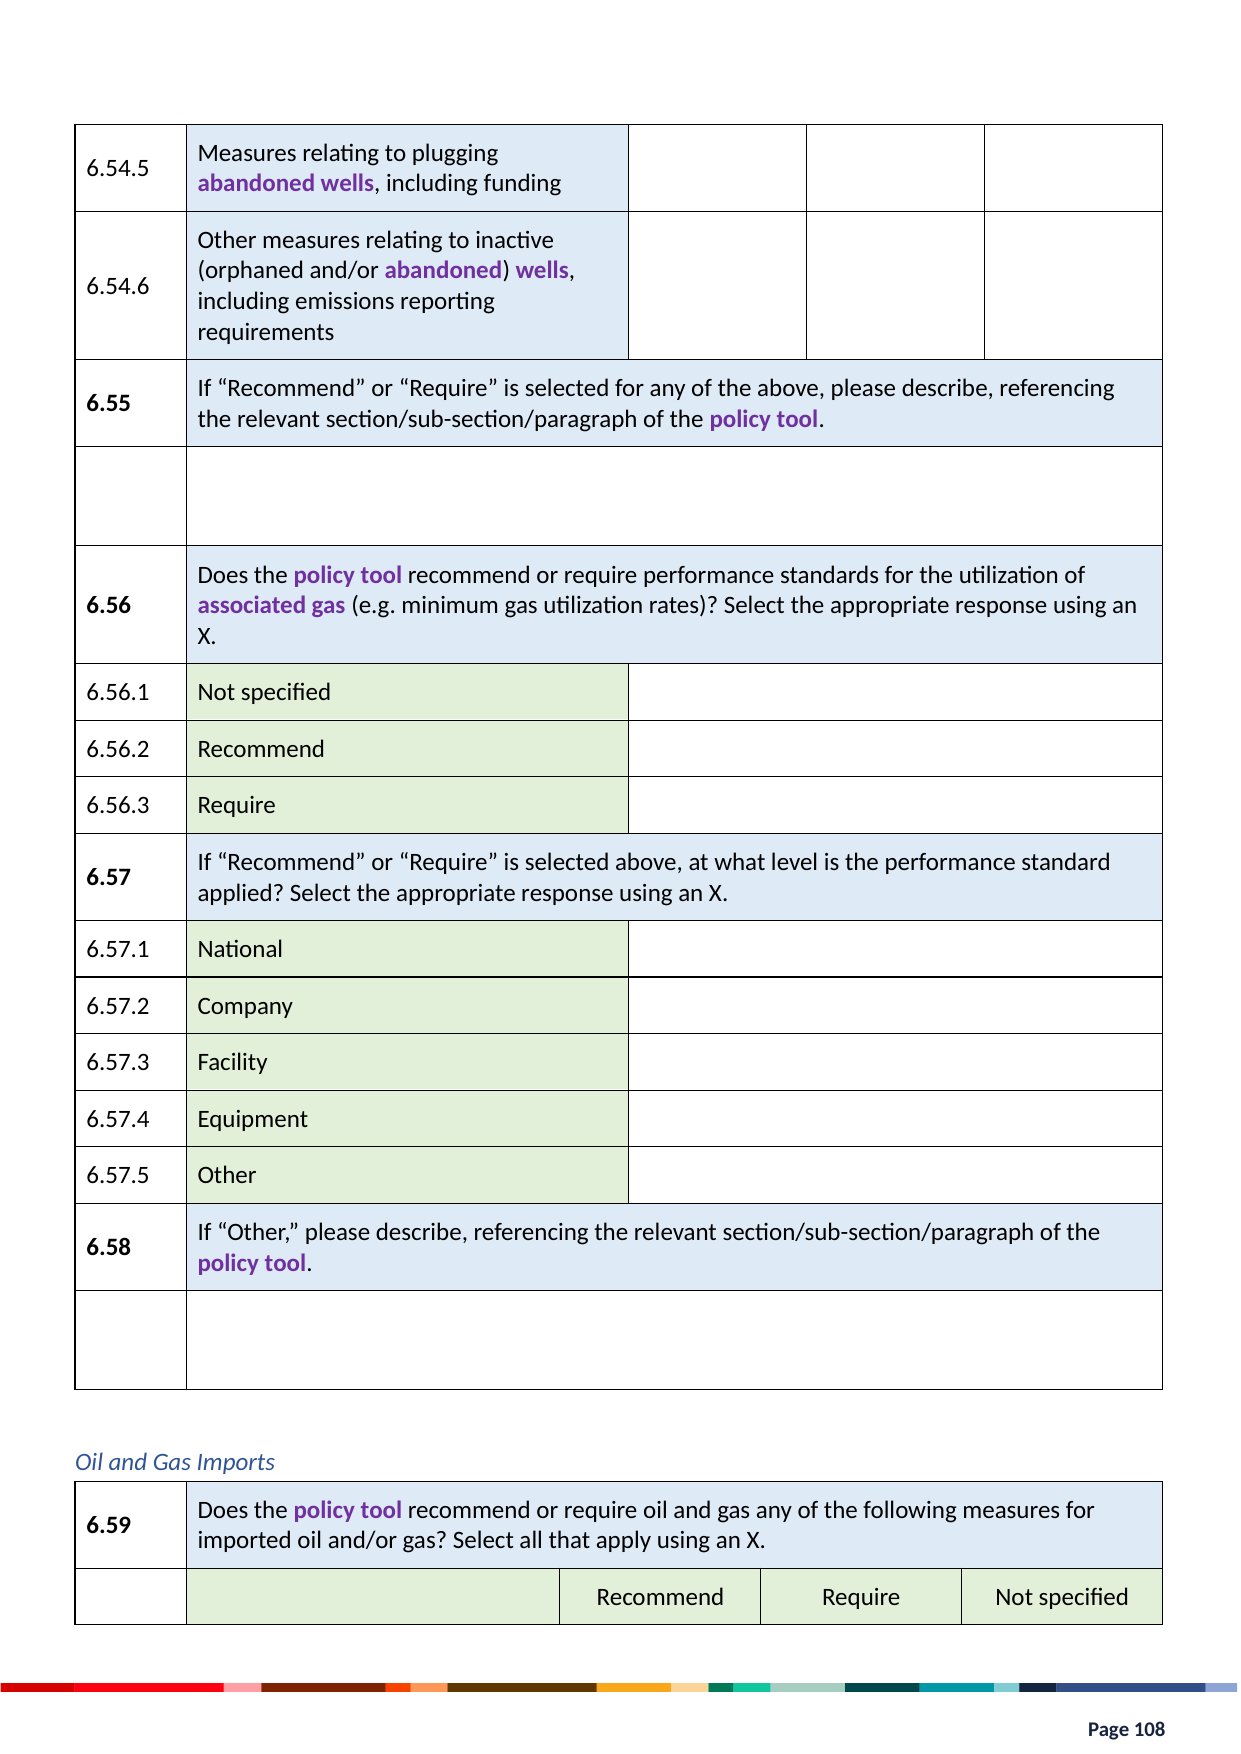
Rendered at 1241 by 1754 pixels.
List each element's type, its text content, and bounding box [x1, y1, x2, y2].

picture [0, 1683, 1236, 1692]
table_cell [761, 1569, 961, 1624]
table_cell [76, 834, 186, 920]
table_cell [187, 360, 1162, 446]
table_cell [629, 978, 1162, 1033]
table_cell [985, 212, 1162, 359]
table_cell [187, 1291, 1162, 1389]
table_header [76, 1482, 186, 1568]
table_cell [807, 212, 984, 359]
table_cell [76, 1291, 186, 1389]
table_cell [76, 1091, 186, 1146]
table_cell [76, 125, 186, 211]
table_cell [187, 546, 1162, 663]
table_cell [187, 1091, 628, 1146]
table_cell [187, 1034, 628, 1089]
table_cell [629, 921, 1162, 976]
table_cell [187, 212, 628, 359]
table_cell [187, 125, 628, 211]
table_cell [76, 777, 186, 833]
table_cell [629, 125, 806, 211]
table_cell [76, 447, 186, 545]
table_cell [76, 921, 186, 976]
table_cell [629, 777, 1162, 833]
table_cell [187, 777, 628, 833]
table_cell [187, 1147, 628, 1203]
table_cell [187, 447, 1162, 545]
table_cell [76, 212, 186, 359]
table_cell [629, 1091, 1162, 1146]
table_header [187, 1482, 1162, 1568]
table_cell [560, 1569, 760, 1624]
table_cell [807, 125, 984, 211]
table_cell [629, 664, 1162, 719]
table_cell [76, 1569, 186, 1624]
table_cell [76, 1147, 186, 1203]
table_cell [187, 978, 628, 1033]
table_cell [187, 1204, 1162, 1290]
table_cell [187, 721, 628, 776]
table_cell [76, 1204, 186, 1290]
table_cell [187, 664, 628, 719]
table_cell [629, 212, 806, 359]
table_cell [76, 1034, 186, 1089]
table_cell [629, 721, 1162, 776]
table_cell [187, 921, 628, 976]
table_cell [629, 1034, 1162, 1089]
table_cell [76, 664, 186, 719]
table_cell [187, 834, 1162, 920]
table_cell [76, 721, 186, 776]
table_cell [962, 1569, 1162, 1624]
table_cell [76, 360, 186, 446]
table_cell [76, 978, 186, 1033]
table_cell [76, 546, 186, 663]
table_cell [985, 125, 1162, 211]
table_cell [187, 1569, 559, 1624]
subtitle Oil and Gas Imports [75, 1446, 1165, 1476]
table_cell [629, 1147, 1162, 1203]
